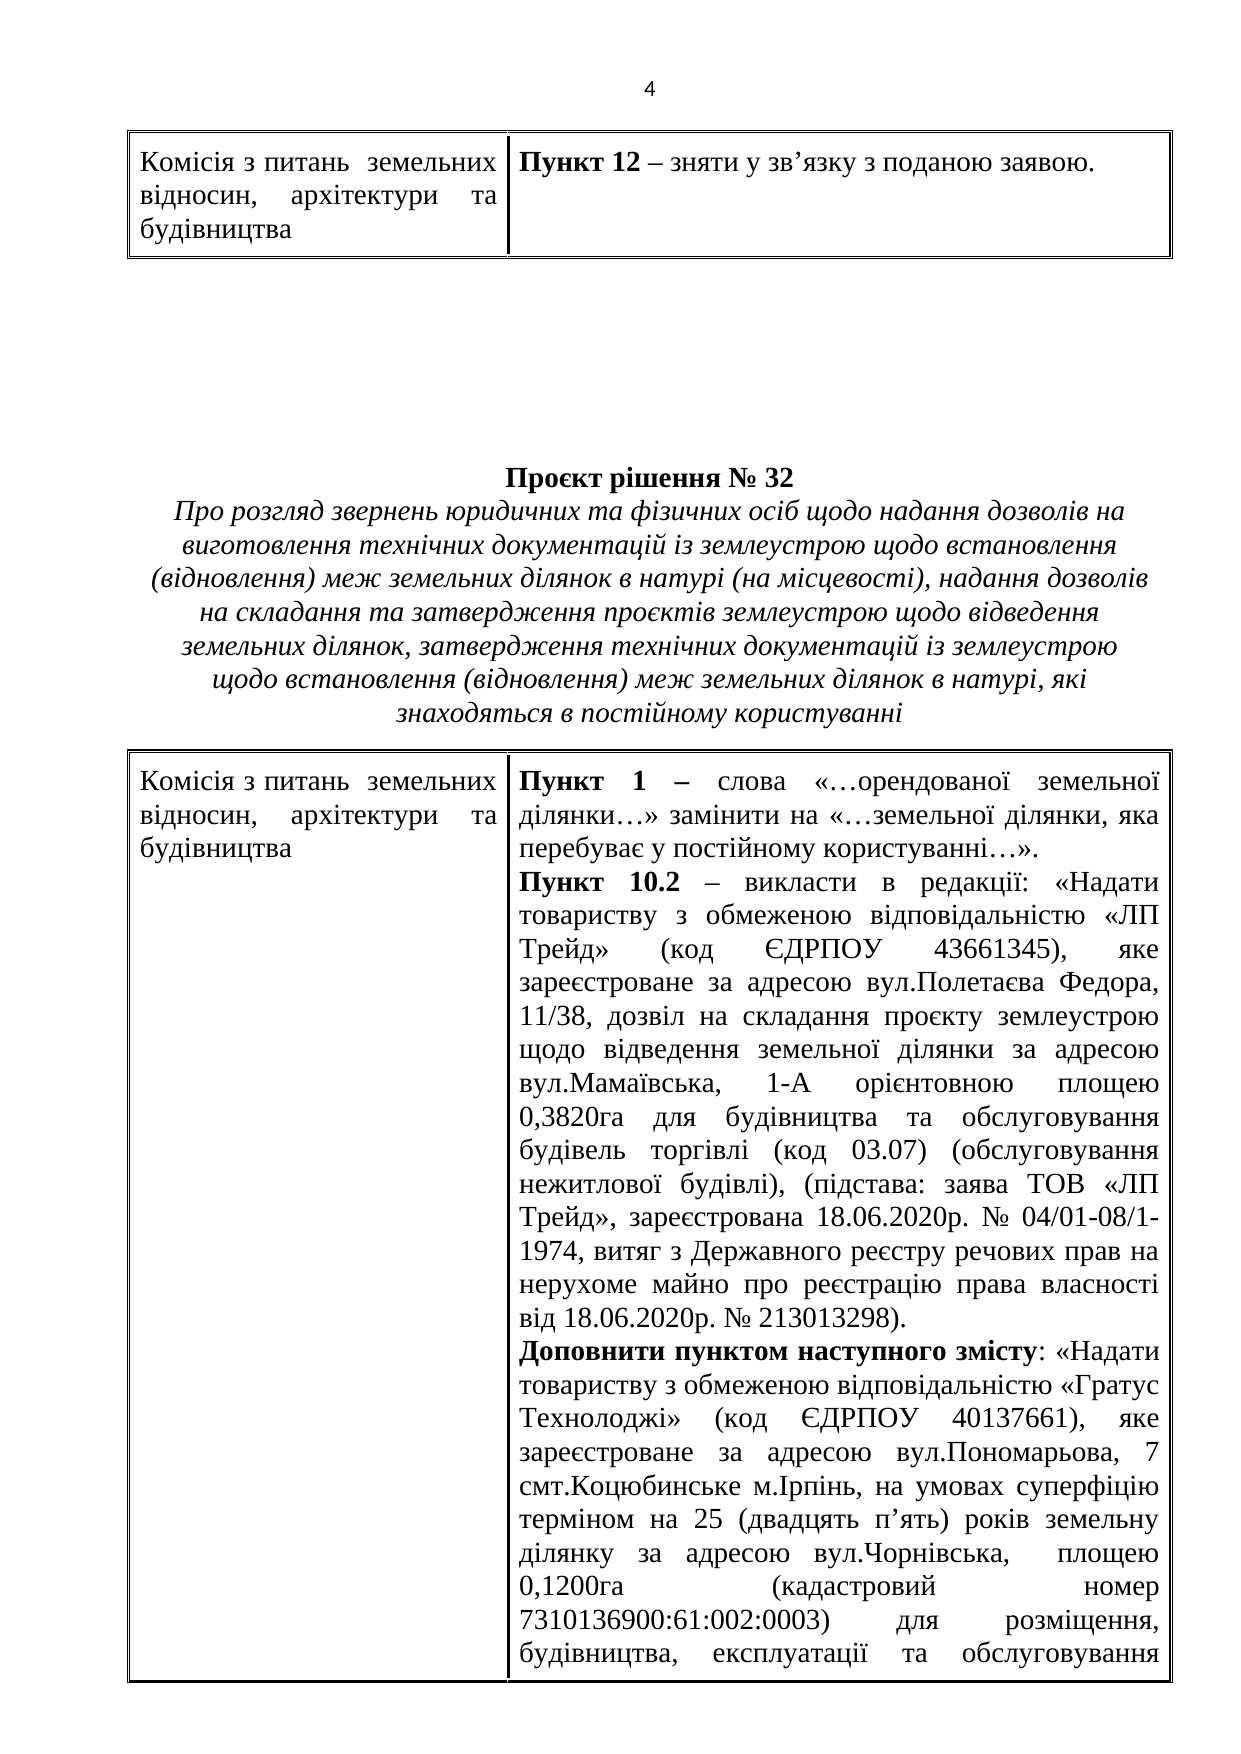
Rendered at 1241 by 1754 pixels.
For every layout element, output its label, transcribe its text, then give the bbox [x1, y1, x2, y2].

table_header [508, 753, 1169, 1680]
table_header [130, 751, 508, 1680]
table_header Комісія з питань земельних відносин, архітектури та будівництва [129, 131, 508, 256]
text Про розгляд звернень юридичних та фізичних осіб щодо надання дозволів на виготовлення технічних документацій із землеустрою щодо встановлення (відновлення) меж земельних ділянок в натурі (на місцевості), надання дозволів на складання та затвердження проєктів землеустрою щодо відведення земельних ділянок, затвердження технічних документацій із землеустрою щодо встановлення (відновлення) меж земельних ділянок в натурі, які знаходяться в постійному користуванні [148, 493, 1152, 728]
text Проєкт рішення № 32 [148, 460, 1152, 493]
table_header Пункт 12 – зняти у зв’язку з поданою заявою. [508, 133, 1169, 256]
